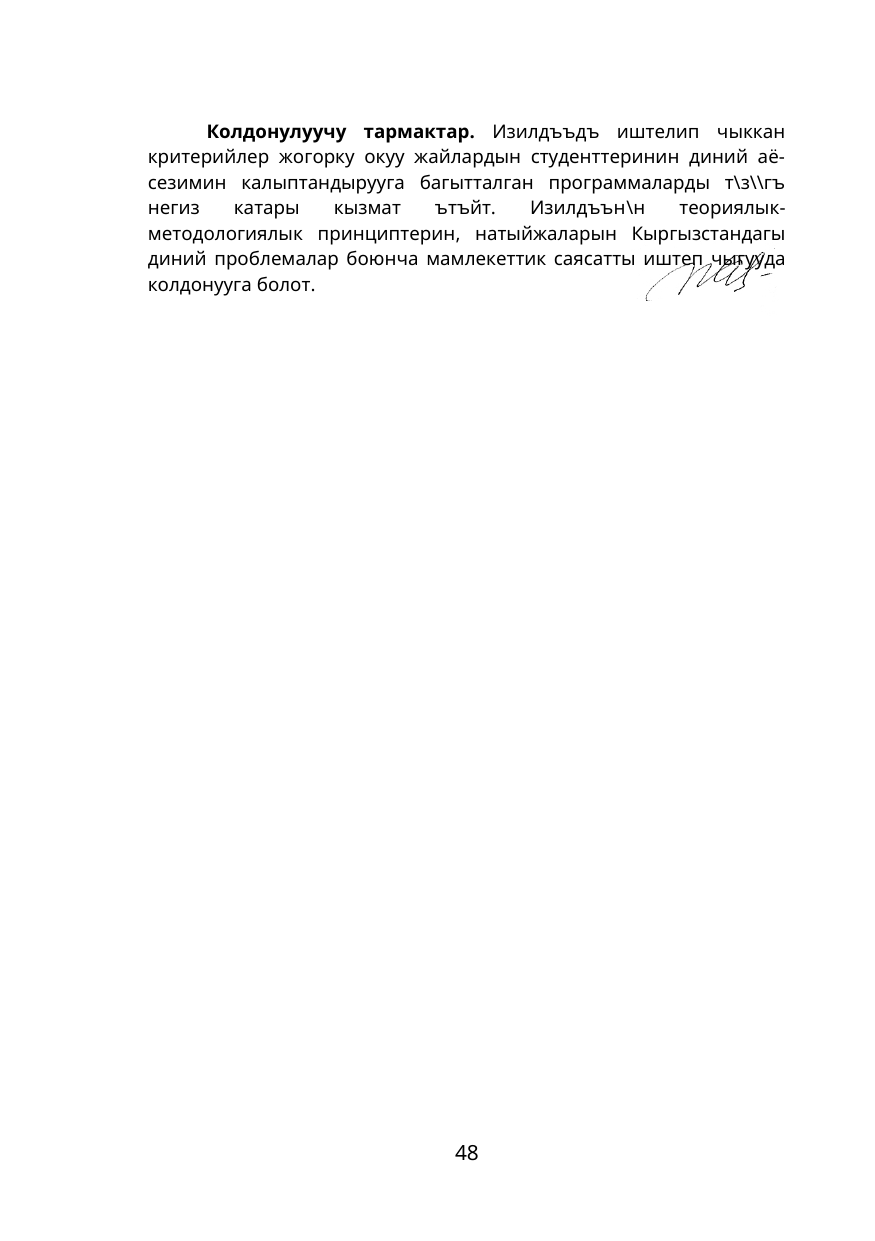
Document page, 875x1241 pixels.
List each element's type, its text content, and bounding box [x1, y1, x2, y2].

text Колдонулуучу тармактар. Изилдъъдъ иштелип чыккан критерийлер жогорку окуу жайлардын студенттеринин диний аё-сезимин калыптандырууга багытталган программаларды т\з\\гъ негиз катары кызмат ътъйт. Изилдъън\н теориялык-методологиялык принциптерин, натыйжаларын Кыргызстандагы диний проблемалар боюнча мамлекеттик саясатты иштеп чыгууда колдонууга болот. [148, 118, 785, 297]
picture [630, 239, 799, 332]
